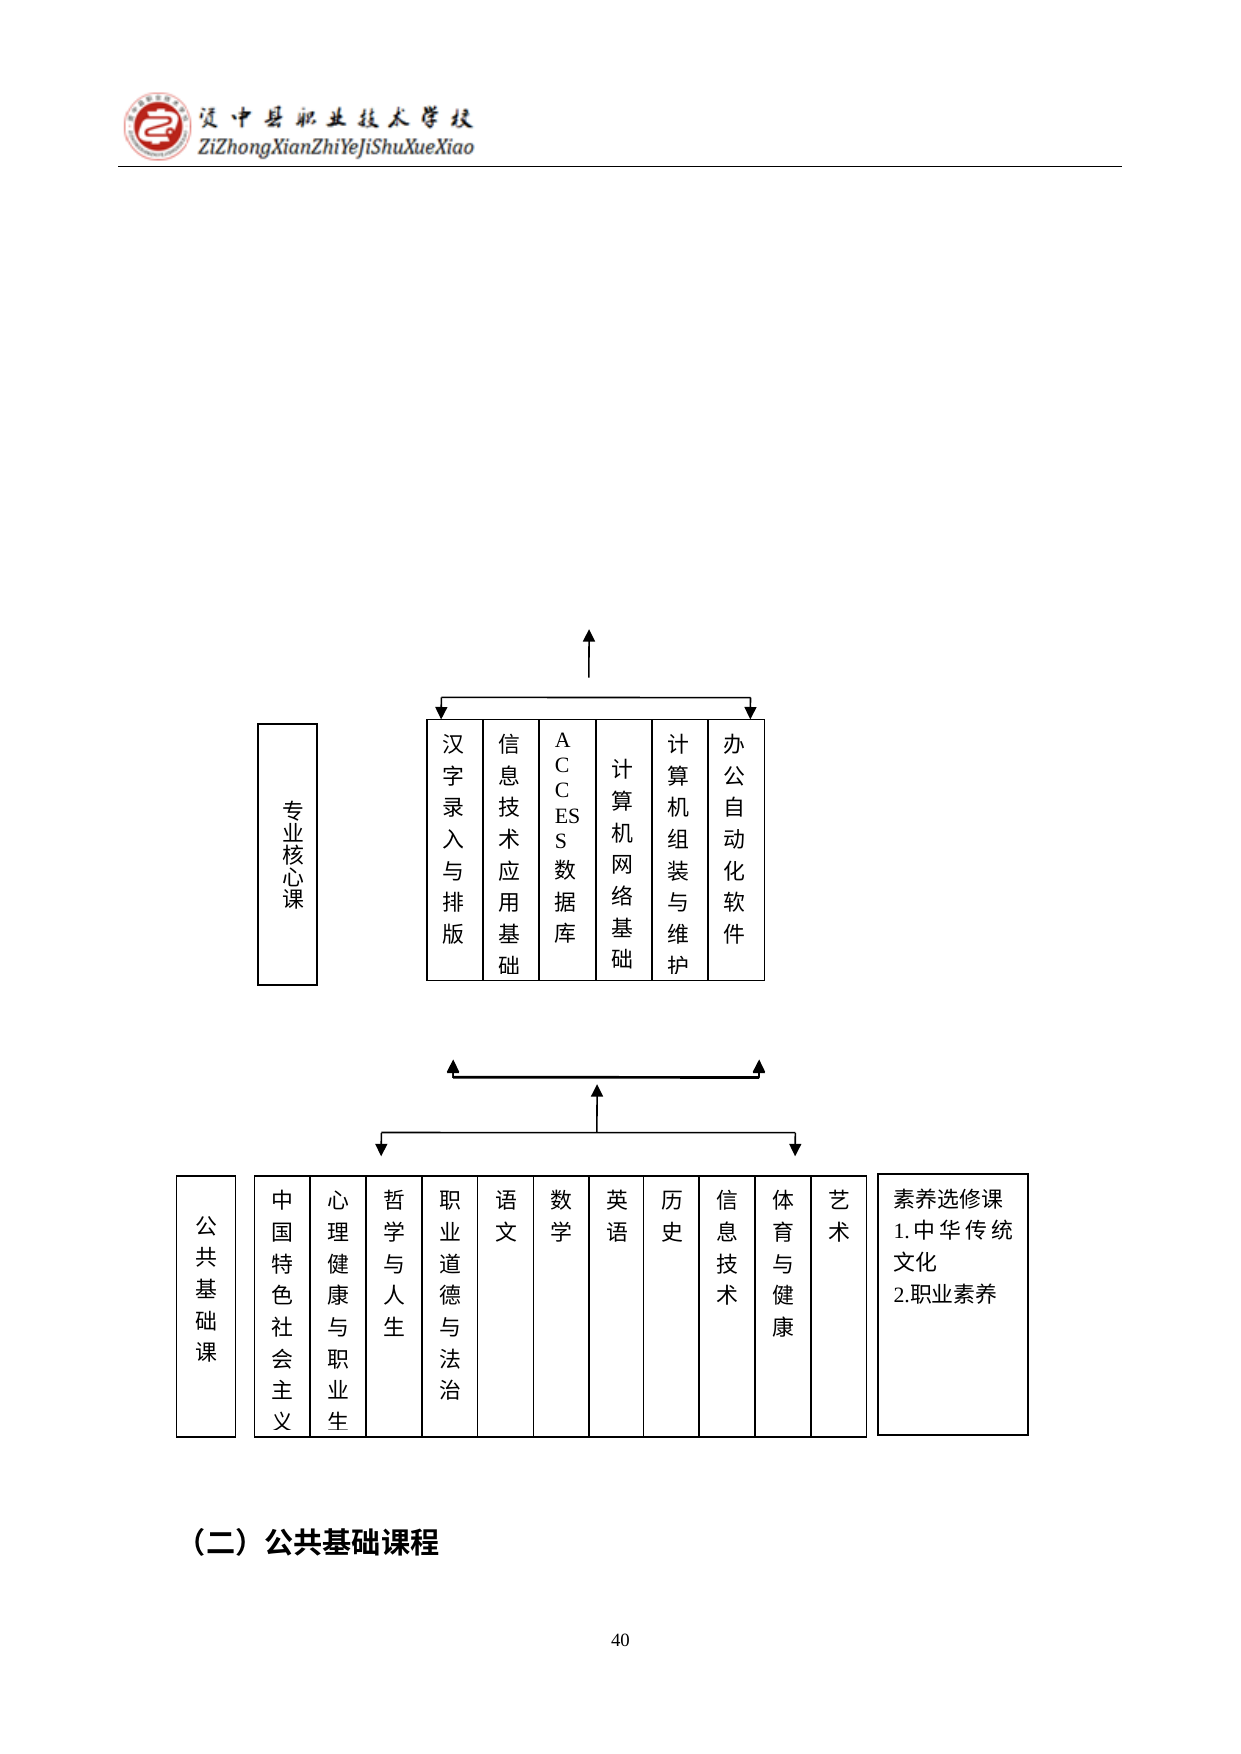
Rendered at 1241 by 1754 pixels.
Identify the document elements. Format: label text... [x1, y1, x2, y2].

picture [118, 88, 481, 164]
text （二）公共基础课程 [118, 1519, 1122, 1562]
